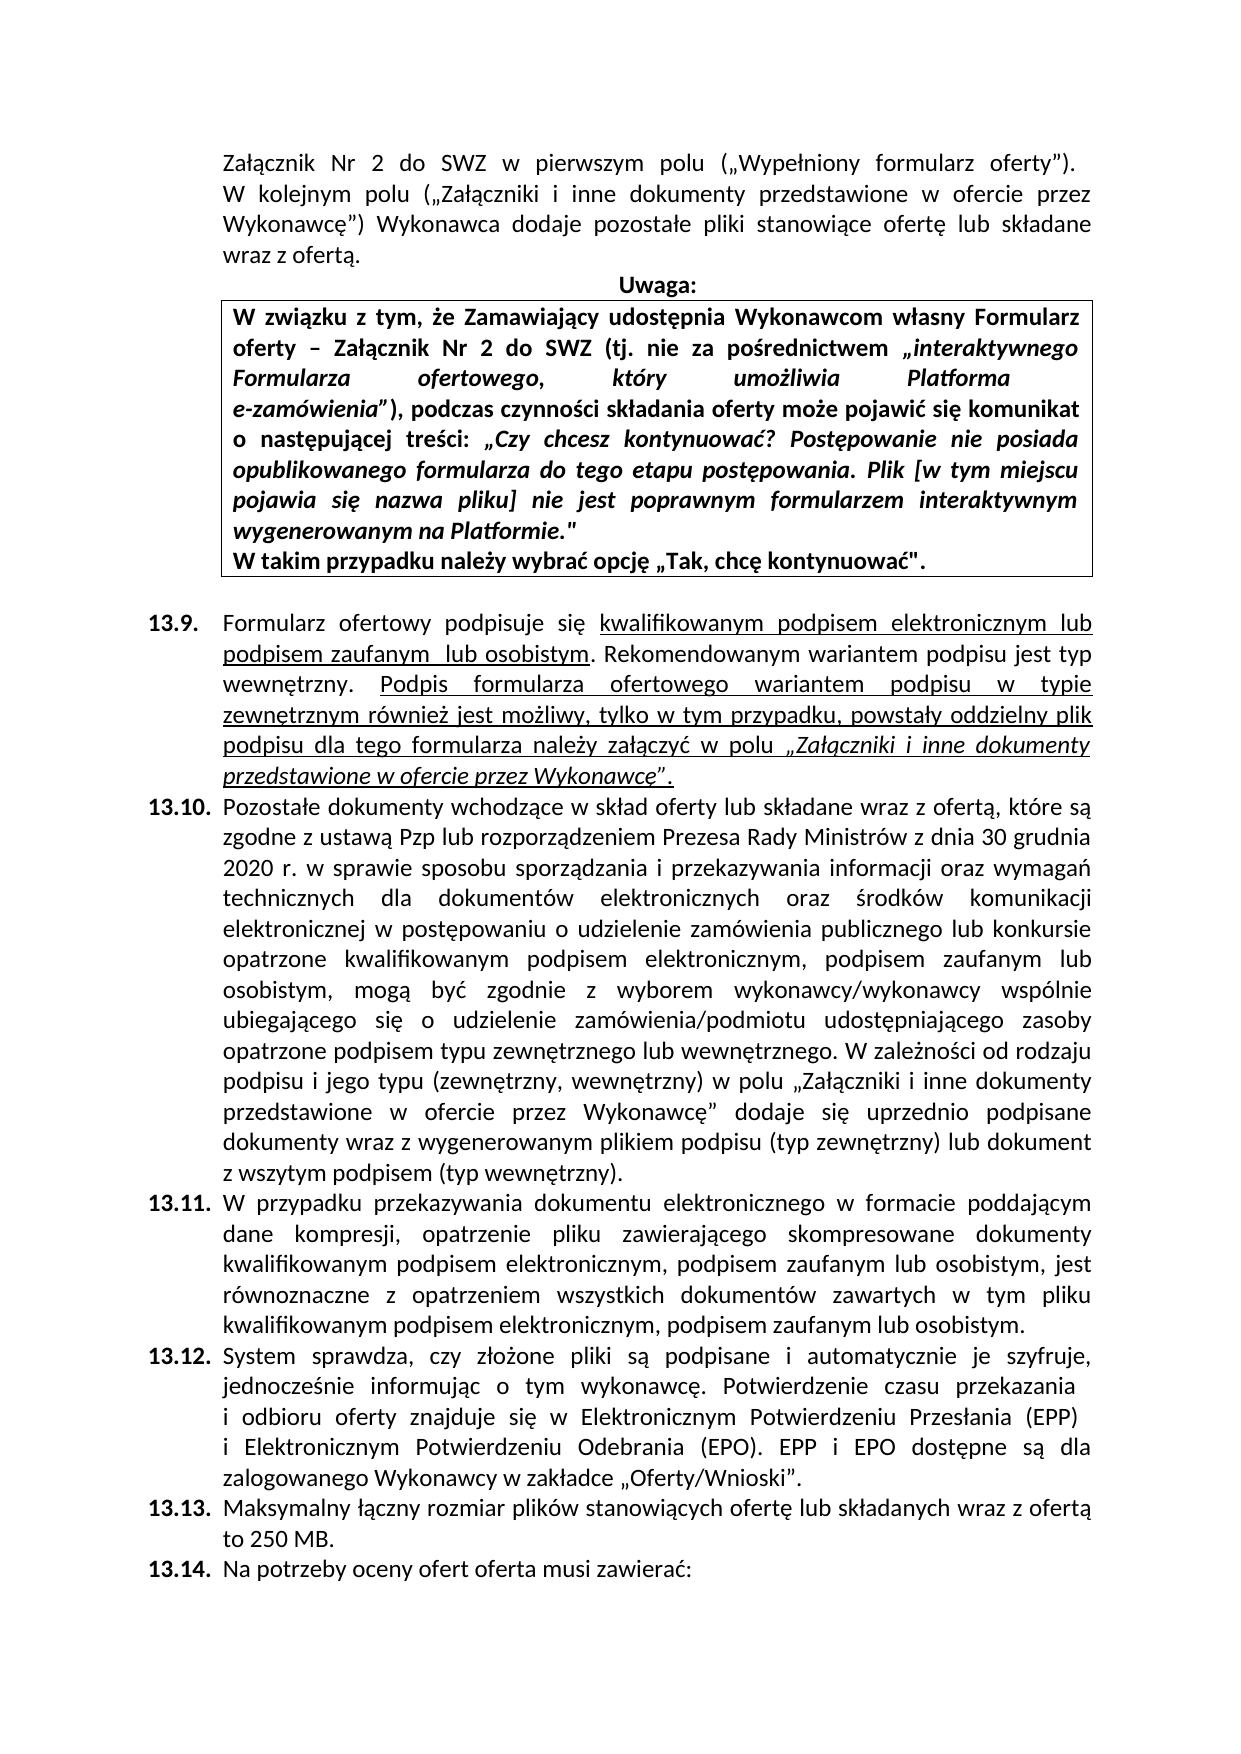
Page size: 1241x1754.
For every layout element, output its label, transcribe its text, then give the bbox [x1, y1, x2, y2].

list Na potrzeby oceny ofert oferta musi zawierać: [148, 1554, 1093, 1584]
list Maksymalny łączny rozmiar plików stanowiących ofertę lub składanych wraz z ofertą to 250 MB. [148, 1493, 1093, 1554]
table_header W związku z tym, że Zamawiający udostępnia Wykonawcom własny Formularz oferty – Załącznik Nr 2 do SWZ (tj. nie za pośrednictwem „interaktywnego Formularza ofertowego, który umożliwia Platforma e-zamówienia”), podczas czynności składania oferty może pojawić się komunikat o następującej treści: „Czy chcesz kontynuować? Postępowanie nie posiada opublikowanego formularza do tego etapu postępowania. Plik [w tym miejscu pojawia się nazwa pliku] nie jest poprawnym formularzem interaktywnym wygenerowanym na Platformie." W takim przypadku należy wybrać opcję „Tak, chcę kontynuować". [222, 301, 1092, 576]
list Pozostałe dokumenty wchodzące w skład oferty lub składane wraz z ofertą, które są zgodne z ustawą Pzp lub rozporządzeniem Prezesa Rady Ministrów z dnia 30 grudnia 2020 r. w sprawie sposobu sporządzania i przekazywania informacji oraz wymagań technicznych dla dokumentów elektronicznych oraz środków komunikacji elektronicznej w postępowaniu o udzielenie zamówienia publicznego lub konkursie opatrzone kwalifikowanym podpisem elektronicznym, podpisem zaufanym lub osobistym, mogą być zgodnie z wyborem wykonawcy/wykonawcy wspólnie ubiegającego się o udzielenie zamówienia/podmiotu udostępniającego zasoby opatrzone podpisem typu zewnętrznego lub wewnętrznego. W zależności od rodzaju podpisu i jego typu (zewnętrzny, wewnętrzny) w polu „Załączniki i inne dokumenty przedstawione w ofercie przez Wykonawcę” dodaje się uprzednio podpisane dokumenty wraz z wygenerowanym plikiem podpisu (typ zewnętrzny) lub dokument z wszytym podpisem (typ wewnętrzny). [148, 791, 1093, 1187]
text Uwaga: [223, 270, 1093, 300]
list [148, 148, 1093, 270]
list W przypadku przekazywania dokumentu elektronicznego w formacie poddającym dane kompresji, opatrzenie pliku zawierającego skompresowane dokumenty kwalifikowanym podpisem elektronicznym, podpisem zaufanym lub osobistym, jest równoznaczne z opatrzeniem wszystkich dokumentów zawartych w tym pliku kwalifikowanym podpisem elektronicznym, podpisem zaufanym lub osobistym. [148, 1187, 1093, 1340]
list Formularz ofertowy podpisuje się kwalifikowanym podpisem elektronicznym lub podpisem zaufanym lub osobistym. Rekomendowanym wariantem podpisu jest typ wewnętrzny. Podpis formularza ofertowego wariantem podpisu w typie zewnętrznym również jest możliwy, tylko w tym przypadku, powstały oddzielny plik podpisu dla tego formularza należy załączyć w polu „Załączniki i inne dokumenty przedstawione w ofercie przez Wykonawcę”. [148, 607, 1093, 791]
list System sprawdza, czy złożone pliki są podpisane i automatycznie je szyfruje, jednocześnie informując o tym wykonawcę. Potwierdzenie czasu przekazania i odbioru oferty znajduje się w Elektronicznym Potwierdzeniu Przesłania (EPP) i Elektronicznym Potwierdzeniu Odebrania (EPO). EPP i EPO dostępne są dla zalogowanego Wykonawcy w zakładce „Oferty/Wnioski”. [148, 1340, 1093, 1493]
